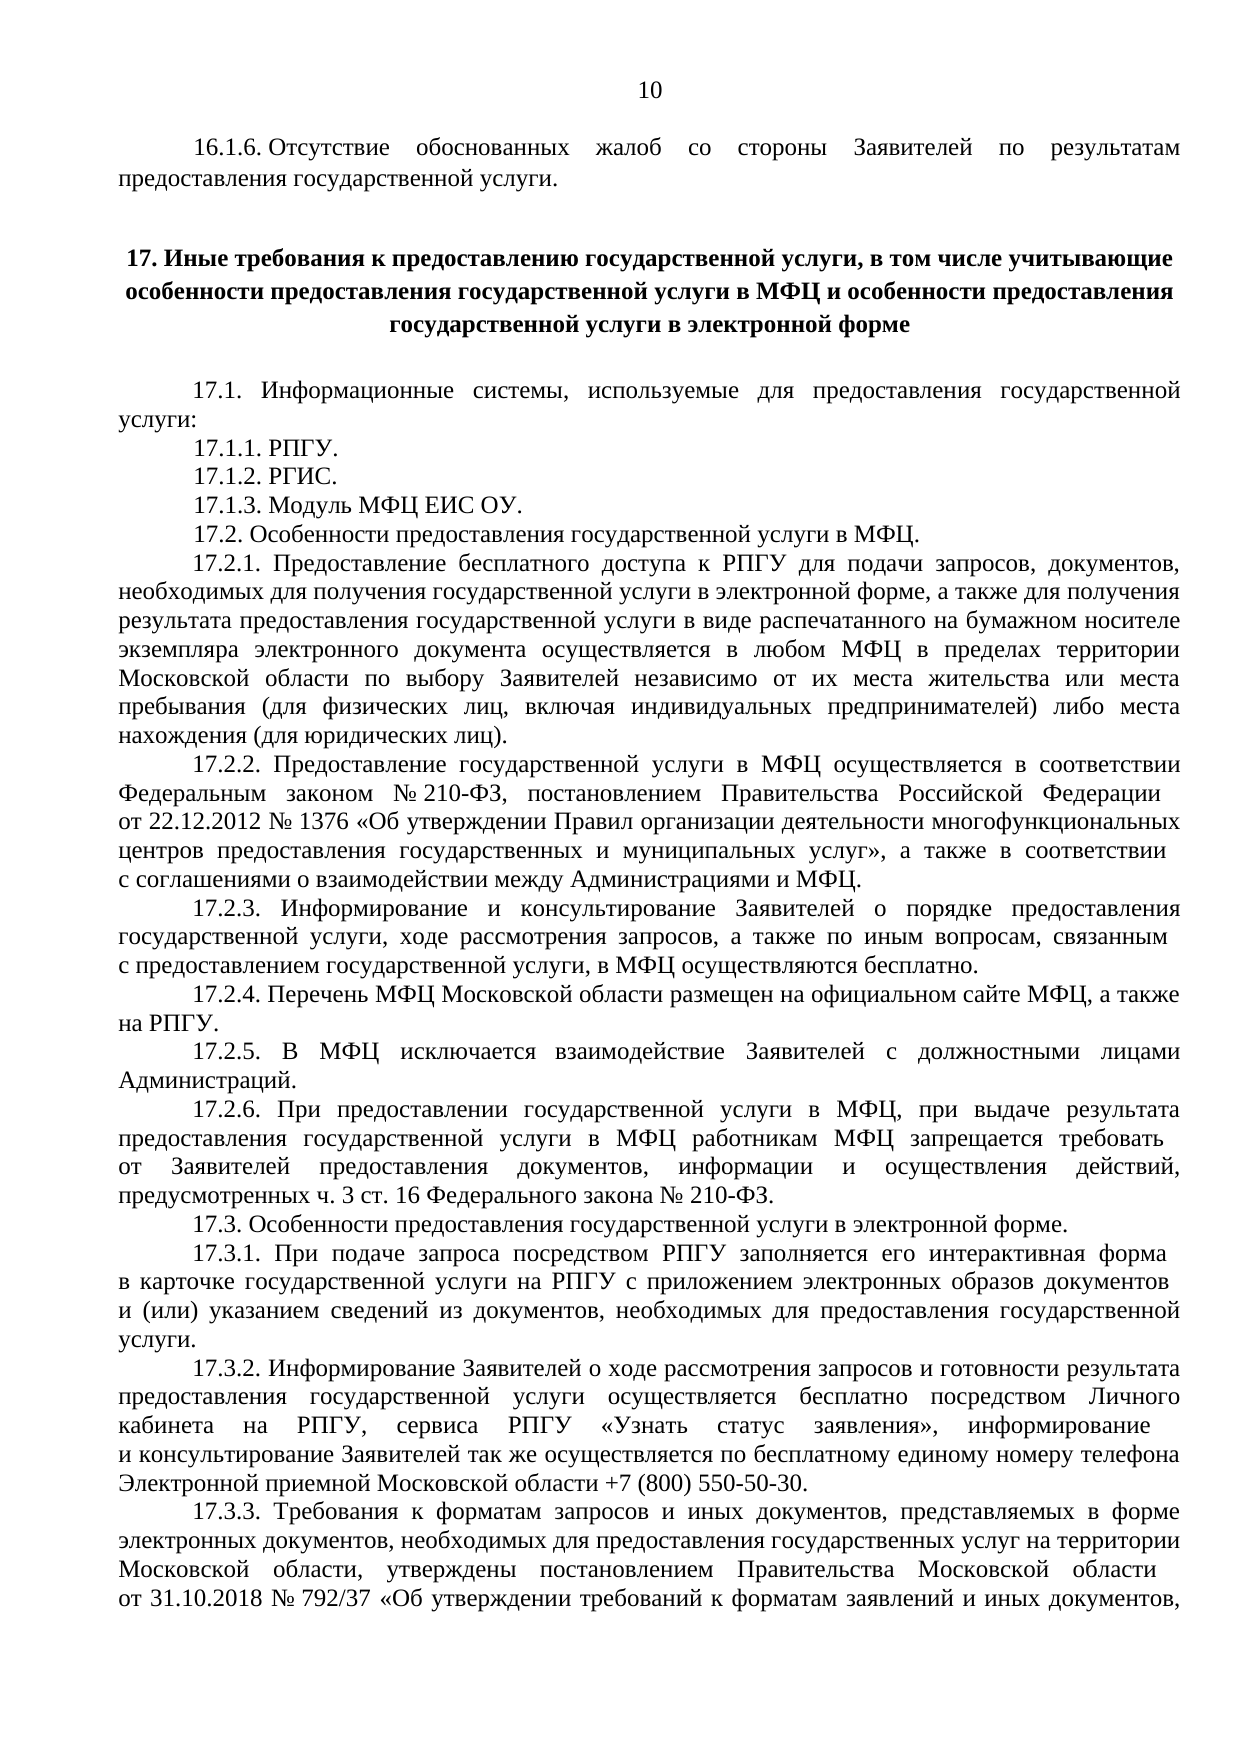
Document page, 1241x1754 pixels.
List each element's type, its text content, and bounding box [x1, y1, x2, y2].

text 17.2.5. В МФЦ исключается взаимодействие Заявителей с должностными лицами Администраций. [118, 1036, 1181, 1094]
list Отсутствие обоснованных жалоб со стороны Заявителей по результатам предоставления государственной услуги. [118, 132, 1181, 192]
text 17.2.3. Информирование и консультирование Заявителей о порядке предоставления государственной услуги, ходе рассмотрения запросов, а также по иным вопросам, связанным с предоставлением государственной услуги, в МФЦ осуществляются бесплатно. [118, 893, 1181, 979]
text 17. Иные требования к предоставлению государственной услуги, в том числе учитывающие особенности предоставления государственной услуги в МФЦ и особенности предоставления государственной услуги в электронной форме [118, 243, 1181, 338]
text 17.2. Особенности предоставления государственной услуги в МФЦ. [193, 519, 1181, 548]
text 17.3. Особенности предоставления государственной услуги в электронной форме. [118, 1209, 1181, 1238]
text 17.3.1. При подаче запроса посредством РПГУ заполняется его интерактивная форма в карточке государственной услуги на РПГУ с приложением электронных образов документов и (или) указанием сведений из документов, необходимых для предоставления государственной услуги. [118, 1238, 1181, 1353]
text 17.2.6. При предоставлении государственной услуги в МФЦ, при выдаче результата предоставления государственной услуги в МФЦ работникам МФЦ запрещается требовать от Заявителей предоставления документов, информации и осуществления действий, предусмотренных ч. 3 ст. 16 Федерального закона № 210-ФЗ. [118, 1094, 1181, 1209]
text 17.2.4. Перечень МФЦ Московской области размещен на официальном сайте МФЦ, а также на РПГУ. [118, 979, 1181, 1036]
text 17.1.3. Модуль МФЦ ЕИС ОУ. [193, 490, 1181, 519]
text 17.1. Информационные системы, используемые для предоставления государственной услуги: [118, 375, 1181, 433]
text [118, 1496, 1181, 1611]
text 17.2.2. Предоставление государственной услуги в МФЦ осуществляется в соответствии Федеральным законом № 210-ФЗ, постановлением Правительства Российской Федерации от 22.12.2012 № 1376 «Об утверждении Правил организации деятельности многофункциональных центров предоставления государственных и муниципальных услуг», а также в соответствии с соглашениями о взаимодействии между Администрациями и МФЦ. [118, 749, 1181, 893]
text 17.2.1. Предоставление бесплатного доступа к РПГУ для подачи запросов, документов, необходимых для получения государственной услуги в электронной форме, а также для получения результата предоставления государственной услуги в виде распечатанного на бумажном носителе экземпляра электронного документа осуществляется в любом МФЦ в пределах территории Московской области по выбору Заявителей независимо от их места жительства или места пребывания (для физических лиц, включая индивидуальных предпринимателей) либо места нахождения (для юридических лиц). [118, 548, 1181, 749]
text 17.1.1. РПГУ. [193, 433, 1181, 461]
text 17.1.2. РГИС. [193, 461, 1181, 490]
text 17.3.2. Информирование Заявителей о ходе рассмотрения запросов и готовности результата предоставления государственной услуги осуществляется бесплатно посредством Личного кабинета на РПГУ, сервиса РПГУ «Узнать статус заявления», информирование и консультирование Заявителей так же осуществляется по бесплатному единому номеру телефона Электронной приемной Московской области +7 (800) 550-50-30. [118, 1353, 1181, 1496]
